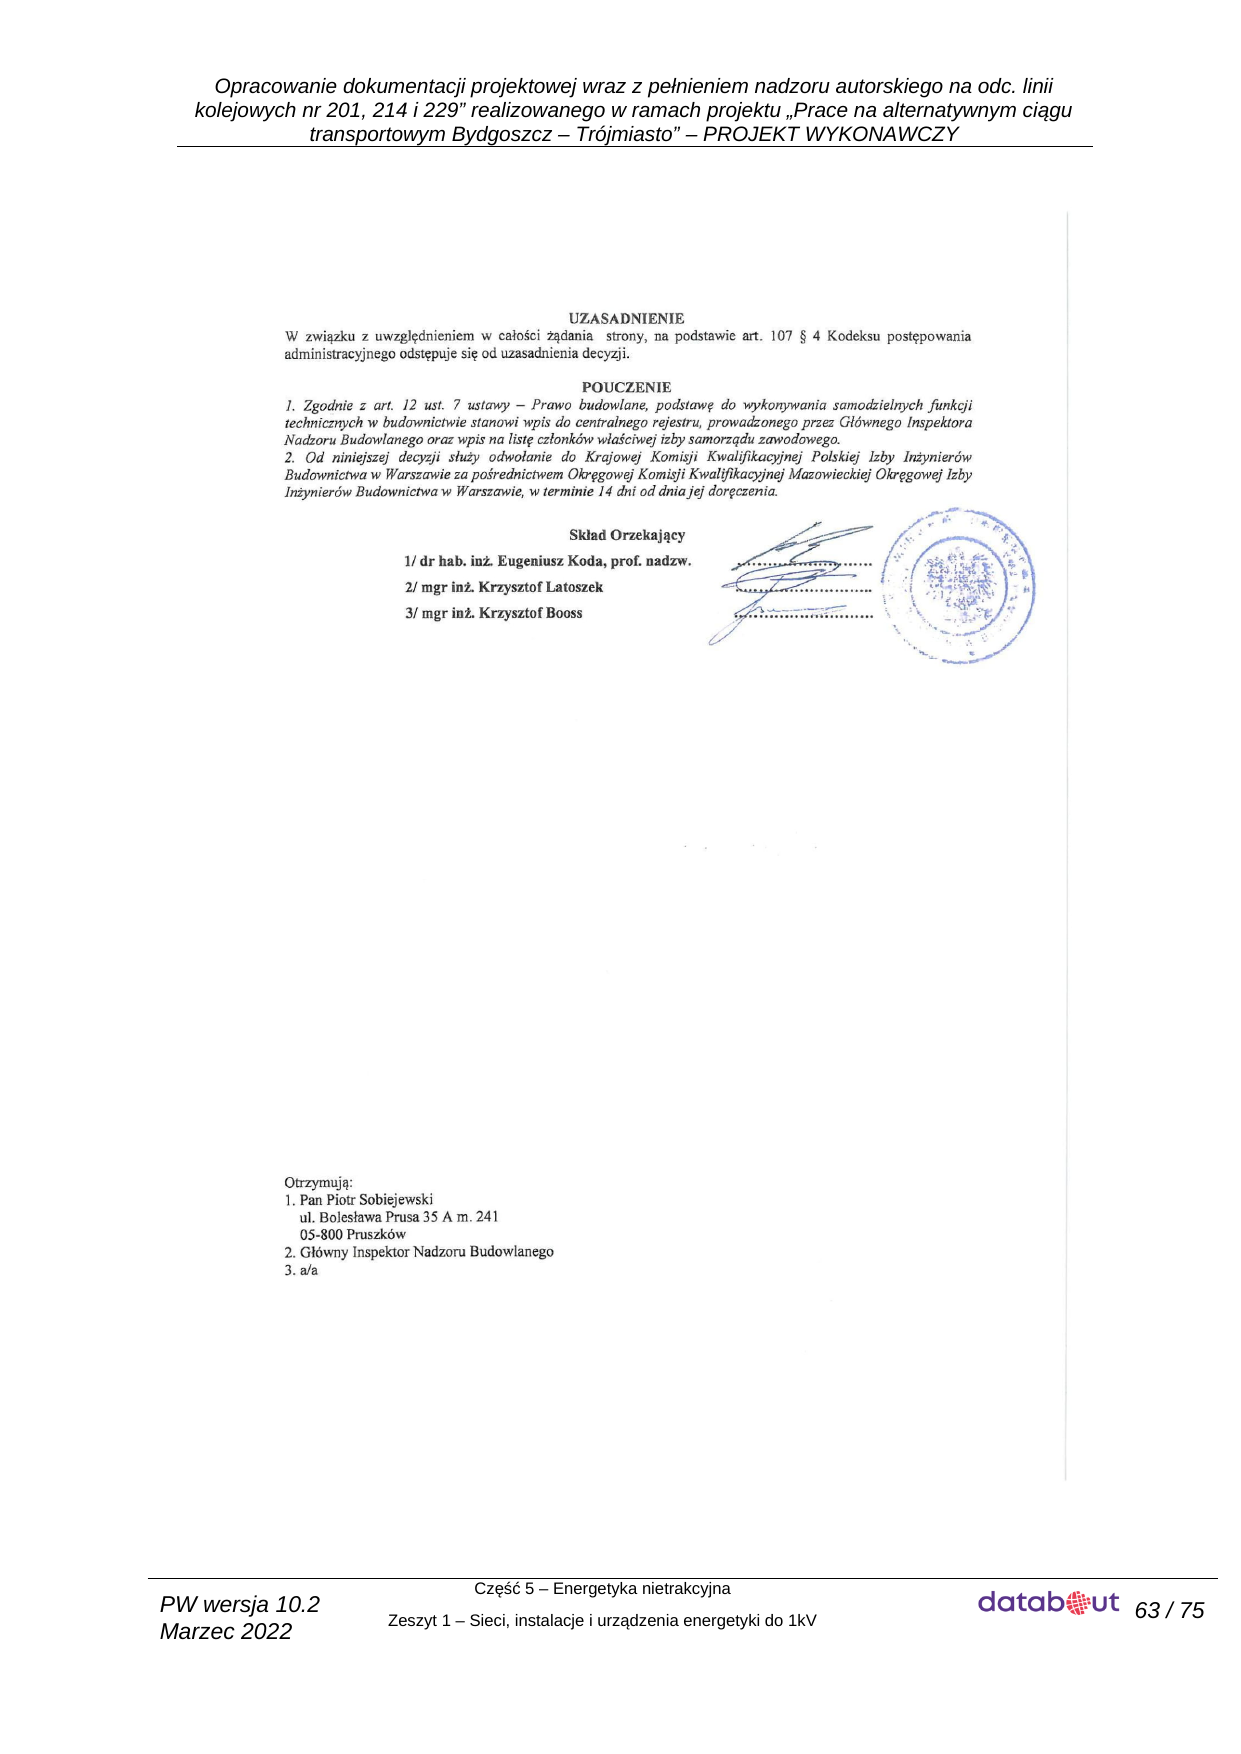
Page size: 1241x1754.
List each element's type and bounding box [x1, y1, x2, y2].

picture [964, 1579, 1133, 1628]
picture [147, 170, 1093, 1507]
